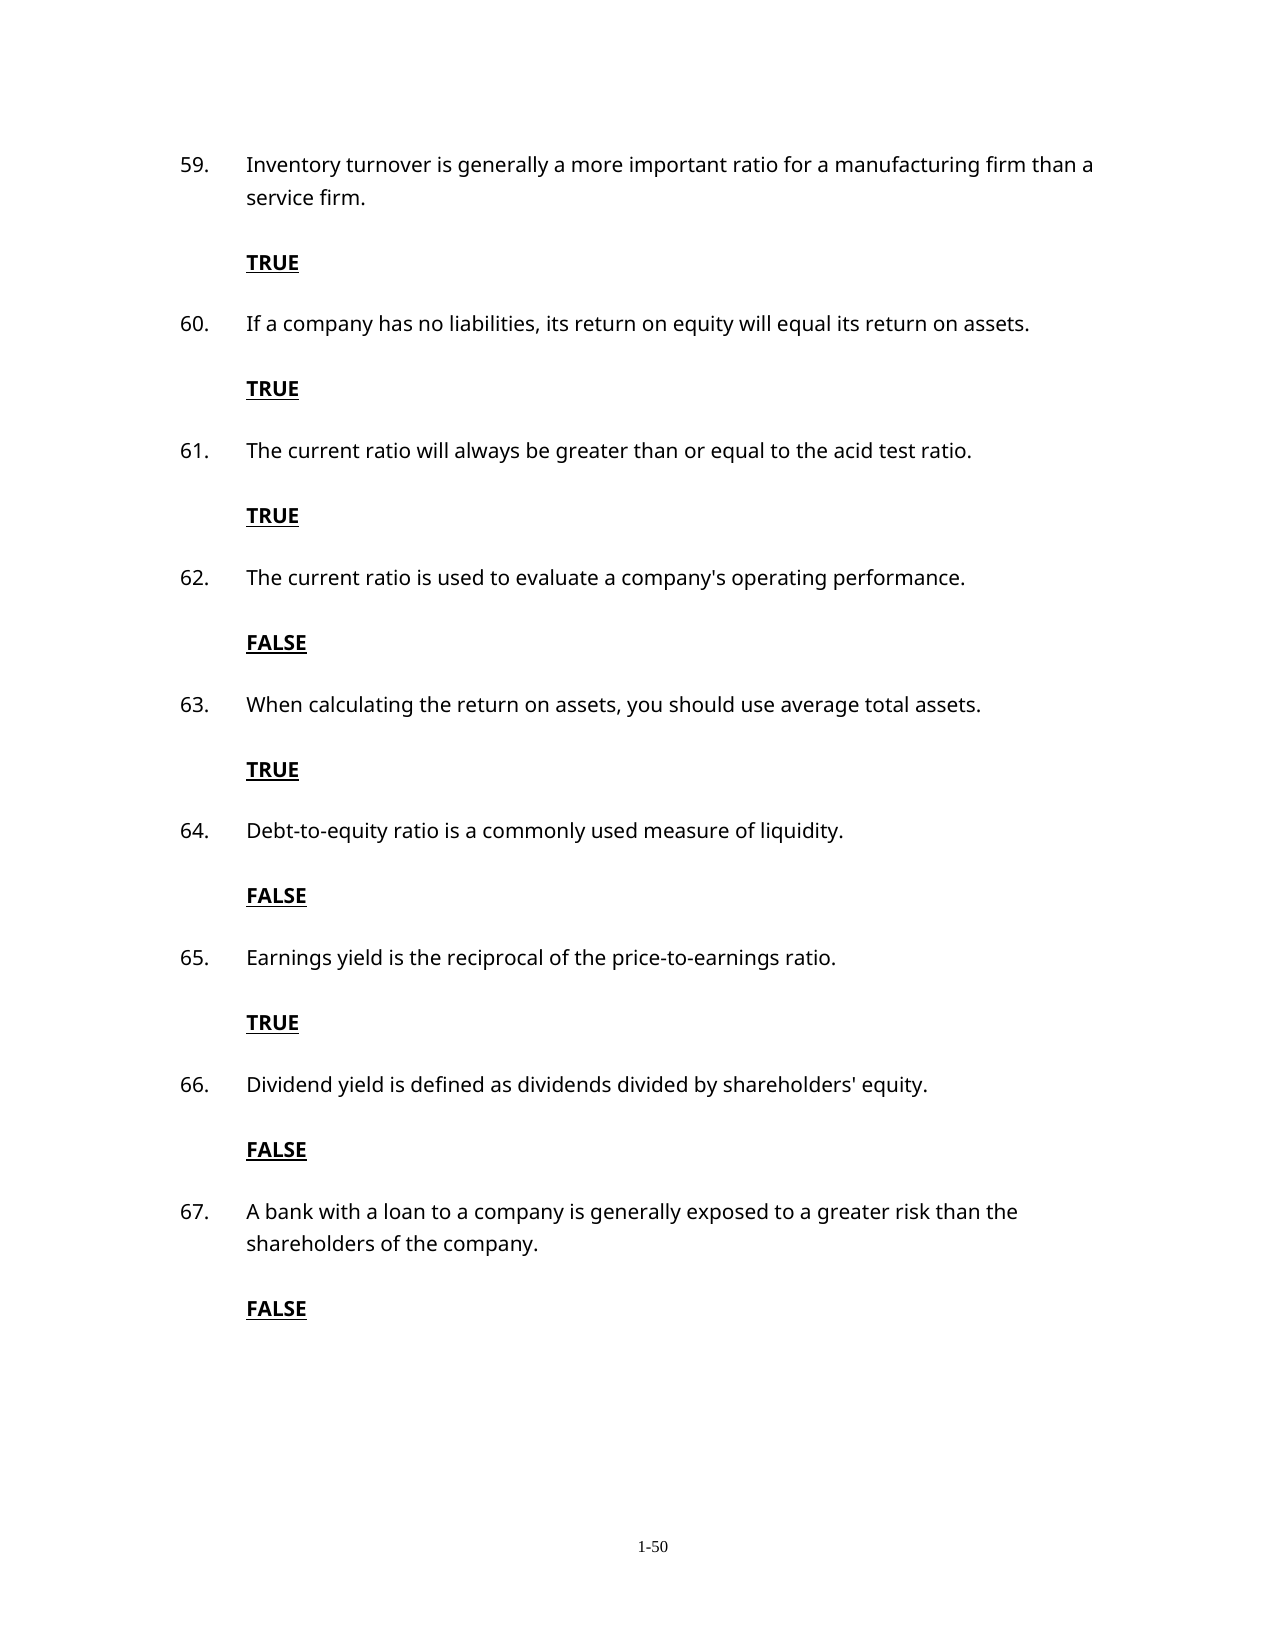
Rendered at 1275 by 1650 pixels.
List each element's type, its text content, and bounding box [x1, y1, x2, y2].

table_header A bank with a loan to a company is generally exposed to a greater risk than the shareholders of the company. FALSE [246, 1197, 1125, 1327]
table_header The current ratio will always be greater than or equal to the acid test ratio. TRUE [246, 436, 1125, 534]
table_header If a company has no liabilities, its return on equity will equal its return on assets. TRUE [246, 309, 1125, 407]
table_header 61. [180, 436, 246, 534]
table_header 62. [180, 563, 246, 660]
table_header Dividend yield is defined as dividends divided by shareholders' equity. FALSE [246, 1070, 1125, 1167]
table_header 63. [180, 690, 246, 787]
table_header 65. [180, 943, 246, 1041]
table_header The current ratio is used to evaluate a company's operating performance. FALSE [246, 563, 1125, 660]
table_header 67. [180, 1197, 246, 1327]
table_header Earnings yield is the reciprocal of the price-to-earnings ratio. TRUE [246, 943, 1125, 1041]
table_header When calculating the return on assets, you should use average total assets. TRUE [246, 690, 1125, 787]
table_header Inventory turnover is generally a more important ratio for a manufacturing firm than a service firm. TRUE [246, 150, 1125, 280]
table_header Debt-to-equity ratio is a commonly used measure of liquidity. FALSE [246, 816, 1125, 914]
table_header 66. [180, 1070, 246, 1167]
table_header 64. [180, 816, 246, 914]
table_header 60. [180, 309, 246, 407]
table_header 59. [180, 150, 246, 280]
